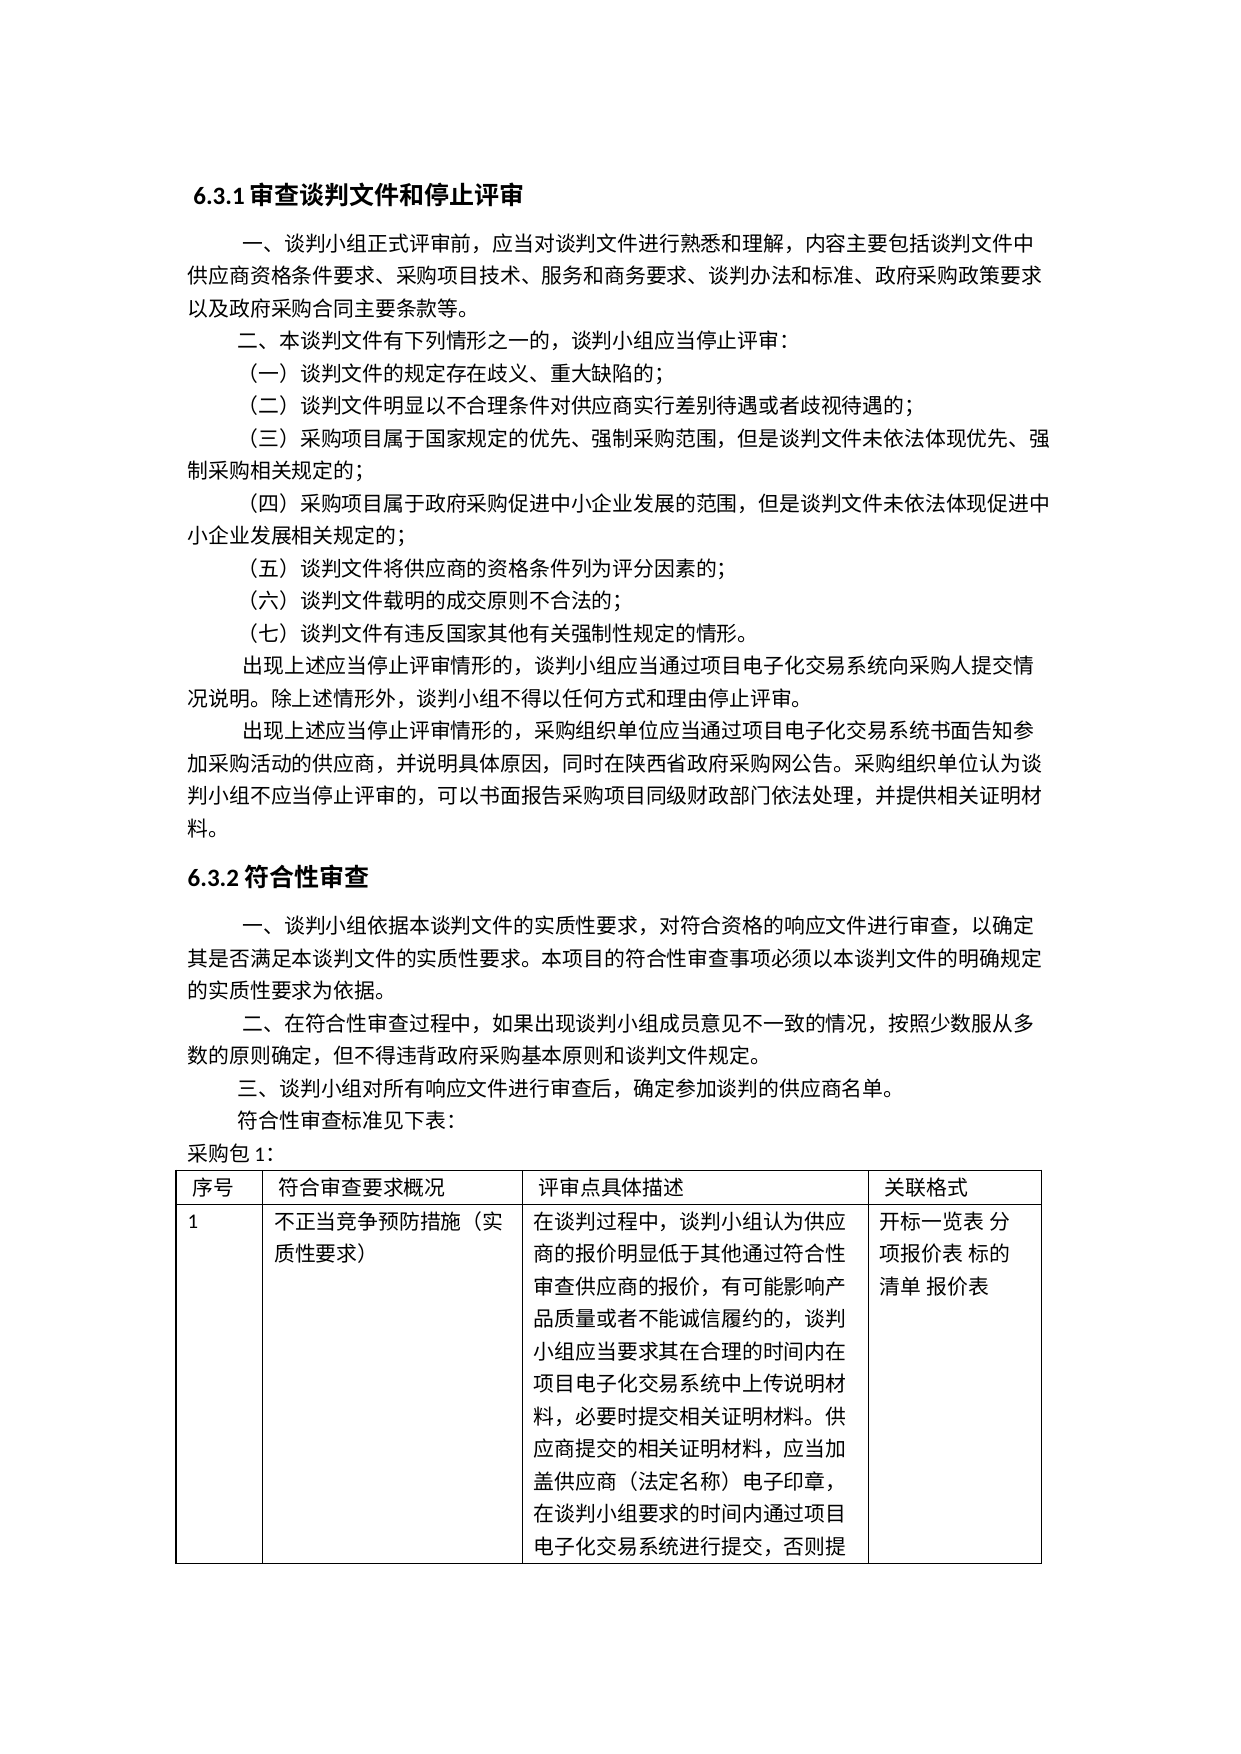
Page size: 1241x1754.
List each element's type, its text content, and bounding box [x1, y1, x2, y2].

text （四）采购项目属于政府采购促进中小企业发展的范围，但是谈判文件未依法体现促进中小企业发展相关规定的； [187, 487, 1053, 552]
text （三）采购项目属于国家规定的优先、强制采购范围，但是谈判文件未依法体现优先、强制采购相关规定的； [187, 422, 1053, 487]
text （五）谈判文件将供应商的资格条件列为评分因素的； [187, 552, 1053, 584]
text 出现上述应当停止评审情形的，采购组织单位应当通过项目电子化交易系统书面告知参加采购活动的供应商，并说明具体原因，同时在陕西省政府采购网公告。采购组织单位认为谈判小组不应当停止评审的，可以书面报告采购项目同级财政部门依法处理，并提供相关证明材料。 [187, 714, 1053, 844]
text 二、在符合性审查过程中，如果出现谈判小组成员意见不一致的情况，按照少数服从多数的原则确定，但不得违背政府采购基本原则和谈判文件规定。 [187, 1007, 1053, 1072]
table_header 关联格式 [869, 1171, 1041, 1203]
table_header 序号 [177, 1171, 262, 1203]
table_cell 1 [177, 1205, 262, 1563]
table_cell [523, 1205, 868, 1563]
text 6.3.2符合性审查 [187, 844, 1053, 909]
text 采购包1： [187, 1137, 1053, 1169]
text 出现上述应当停止评审情形的，谈判小组应当通过项目电子化交易系统向采购人提交情况说明。除上述情形外，谈判小组不得以任何方式和理由停止评审。 [187, 649, 1053, 714]
text （六）谈判文件载明的成交原则不合法的； [187, 584, 1053, 617]
text 一、谈判小组依据本谈判文件的实质性要求，对符合资格的响应文件进行审查，以确定其是否满足本谈判文件的实质性要求。本项目的符合性审查事项必须以本谈判文件的明确规定的实质性要求为依据。 [187, 909, 1053, 1007]
table_cell 不正当竞争预防措施（实质性要求） [263, 1205, 522, 1563]
text 符合性审查标准见下表： [187, 1104, 1053, 1137]
text 6.3.1审查谈判文件和停止评审 [187, 162, 1053, 227]
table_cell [869, 1205, 1041, 1563]
text （七）谈判文件有违反国家其他有关强制性规定的情形。 [187, 617, 1053, 649]
text 二、本谈判文件有下列情形之一的，谈判小组应当停止评审： [187, 324, 1053, 357]
table_header 符合审查要求概况 [263, 1171, 522, 1203]
text （一）谈判文件的规定存在歧义、重大缺陷的； [187, 357, 1053, 389]
table_header 评审点具体描述 [523, 1171, 868, 1203]
text （二）谈判文件明显以不合理条件对供应商实行差别待遇或者歧视待遇的； [187, 389, 1053, 422]
text 一、谈判小组正式评审前，应当对谈判文件进行熟悉和理解，内容主要包括谈判文件中供应商资格条件要求、采购项目技术、服务和商务要求、谈判办法和标准、政府采购政策要求以及政府采购合同主要条款等。 [187, 227, 1053, 324]
text 三、谈判小组对所有响应文件进行审查后，确定参加谈判的供应商名单。 [187, 1072, 1053, 1104]
